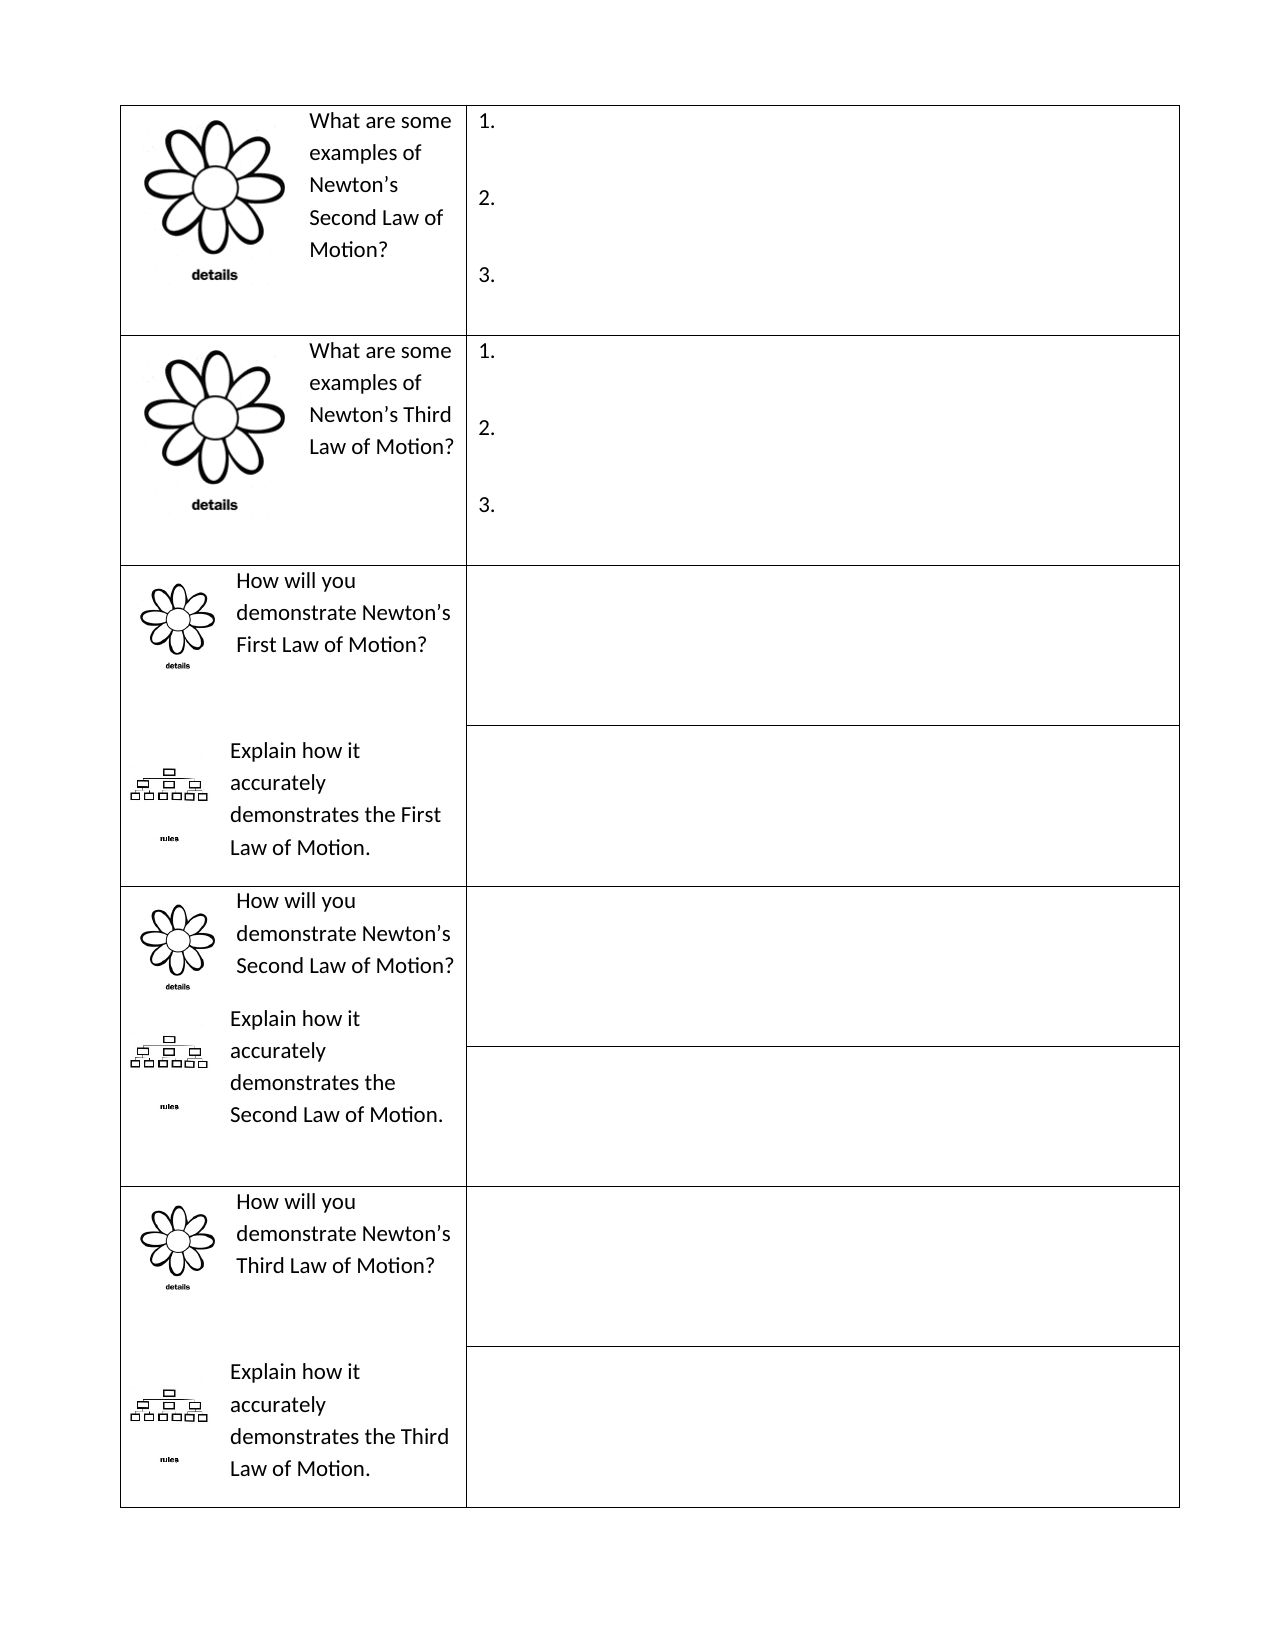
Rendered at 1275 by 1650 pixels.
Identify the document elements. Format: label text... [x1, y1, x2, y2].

table_cell How will you demonstrate Newton’s First Law of Motion? Explain how it accurately demonstrates the First Law of Motion. [121, 566, 466, 886]
picture [131, 336, 291, 517]
table_cell [467, 726, 1179, 886]
picture [122, 1363, 212, 1464]
table_cell What are some examples of Newton’s Third Law of Motion? [121, 336, 466, 565]
picture [122, 742, 212, 843]
table_cell 1. 2. 3. [467, 336, 1179, 565]
table_cell What are some examples of Newton’s Second Law of Motion? [121, 106, 466, 335]
picture [133, 577, 218, 672]
table_cell [467, 1047, 1179, 1186]
table_cell 1. 2. 3. [467, 106, 1179, 335]
table_cell [467, 1347, 1179, 1507]
picture [133, 897, 218, 993]
picture [122, 1010, 212, 1111]
table_cell [467, 566, 1179, 725]
table_cell [467, 887, 1179, 1046]
table_cell [467, 1187, 1179, 1346]
table_cell How will you demonstrate Newton’s Third Law of Motion? Explain how it accurately demonstrates the Third Law of Motion. [121, 1187, 466, 1507]
picture [133, 1198, 218, 1293]
table_cell How will you demonstrate Newton’s Second Law of Motion? Explain how it accurately demonstrates the Second Law of Motion. [121, 887, 466, 1186]
picture [131, 106, 291, 287]
